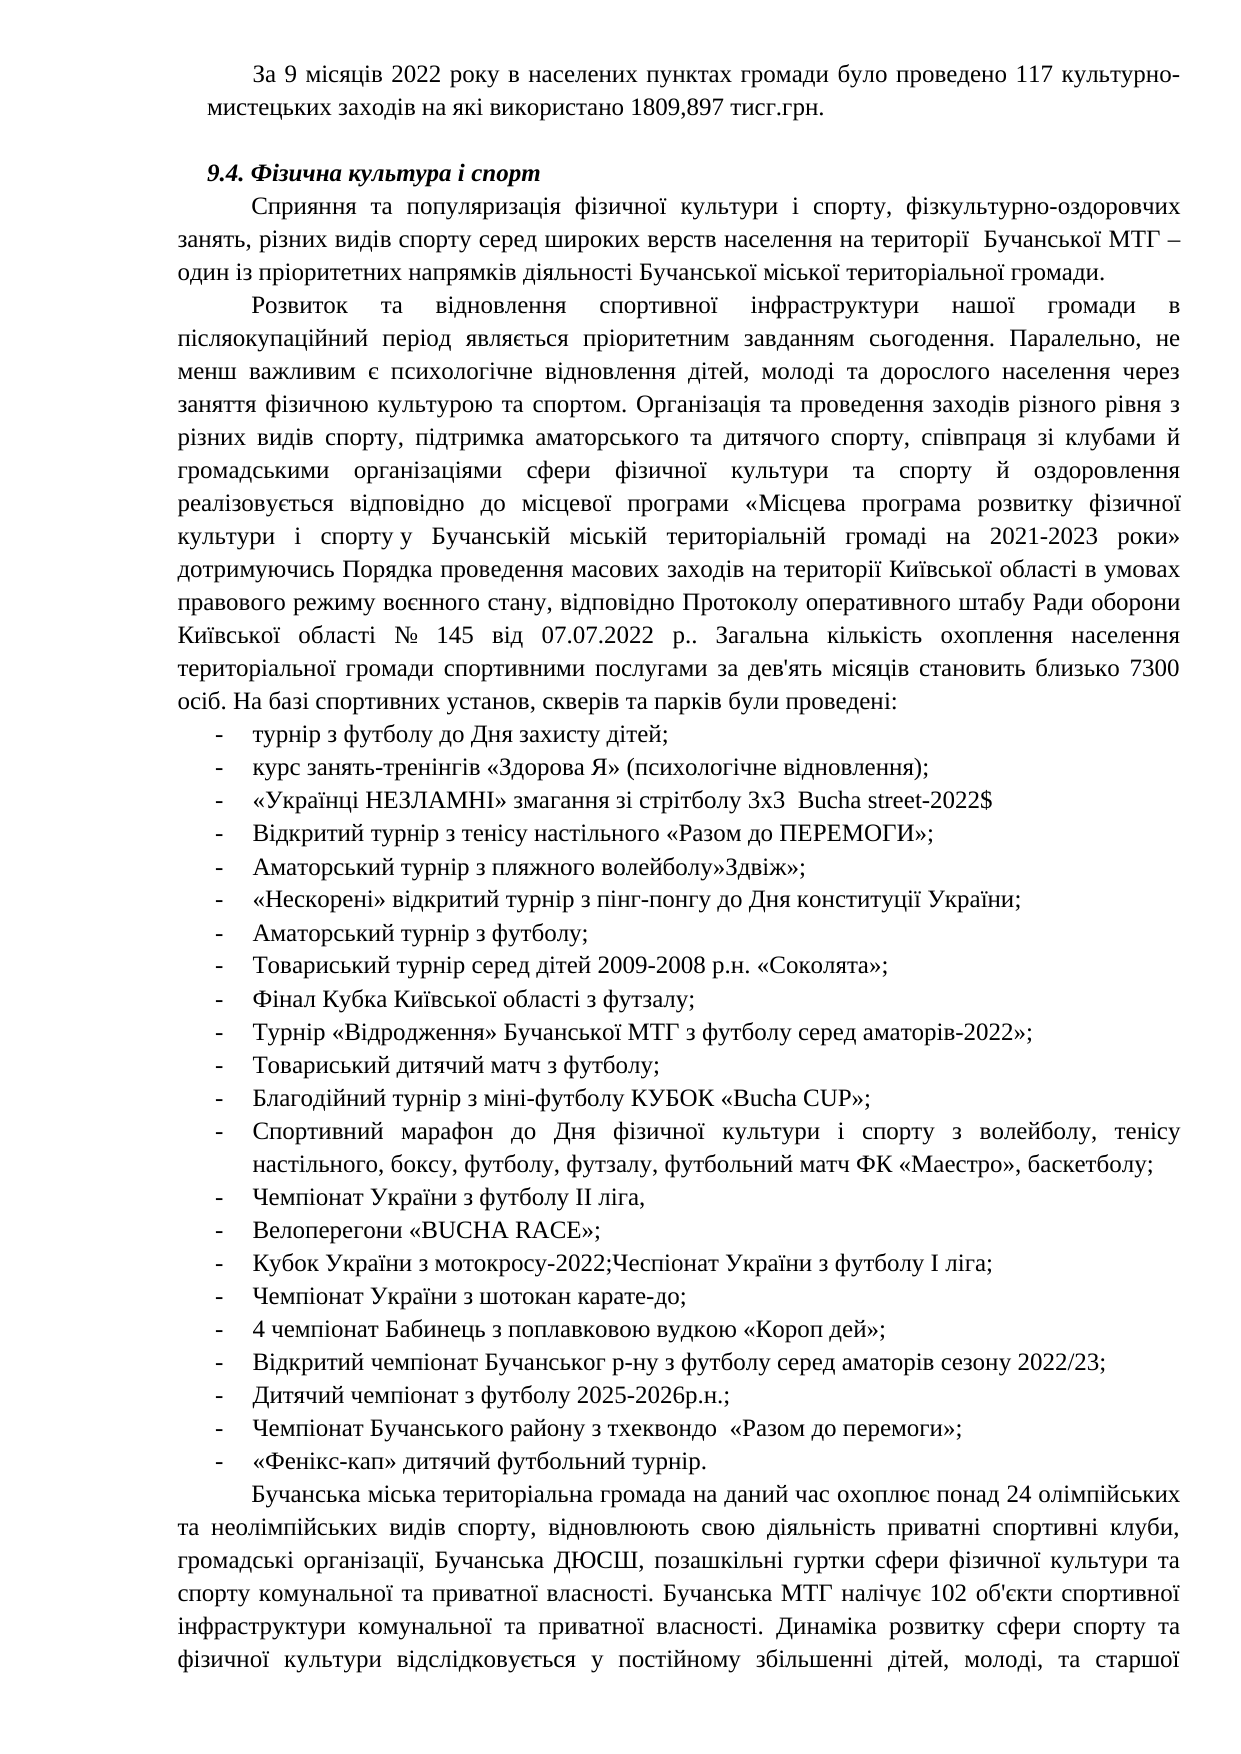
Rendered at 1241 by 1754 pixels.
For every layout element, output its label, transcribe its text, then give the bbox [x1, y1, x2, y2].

list Відкритий чемпіонат Бучанськог р-ну з футболу серед аматорів сезону 2022/23; [215, 1347, 1181, 1376]
list Чемпіонат Бучанського району з тхеквондо «Разом до перемоги»; [215, 1413, 1181, 1442]
list Спортивний марафон до Дня фізичної культури і спорту з волейболу, тенісу настільного, боксу, футболу, футзалу, футбольний матч ФК «Маестро», баскетболу; [215, 1116, 1181, 1177]
list Велоперегони «BUCHA RACE»; [215, 1215, 1181, 1243]
text За 9 місяців 2022 року в населених пунктах громади було проведено 117 культурно-мистецьких заходів на які використано 1809,897 тисг.грн. [207, 59, 1181, 121]
list Дитячий чемпіонат з футболу 2025-2026р.н.; [215, 1380, 1181, 1409]
list Товариський дитячий матч з футболу; [215, 1050, 1181, 1078]
list «Українці НЕЗЛАМНІ» змагання зі стрітболу 3х3 Bucha street-2022$ [215, 786, 1181, 814]
list Турнір «Відродження» Бучанської МТГ з футболу серед аматорів-2022»; [215, 1017, 1181, 1045]
list Благодійний турнір з міні-футболу КУБОК «Bucha CUP»; [215, 1083, 1181, 1111]
list Кубок України з мотокросу-2022;Чеспіонат України з футболу І ліга; [215, 1248, 1181, 1277]
text Розвиток та відновлення спортивної інфраструктури нашої громади в післяокупаційний період являється пріоритетним завданням сьогодення. Паралельно, не менш важливим є психологічне відновлення дітей, молоді та дорослого населення через заняття фізичною культурою та спортом. Організація та проведення заходів різного рівня з різних видів спорту, підтримка аматорського та дитячого спорту, співпраця зі клубами й громадськими організаціями сфери фізичної культури та спорту й оздоровлення реалізовується відповідно до місцевої програми «Місцева програма розвитку фізичної культури і спорту у Бучанській міській територіальній громаді на 2021-2023 роки» дотримуючись Порядка проведення масових заходів на території Київської області в умовах правового режиму воєнного стану, відповідно Протоколу оперативного штабу Ради оборони Київської області № 145 від 07.07.2022 р.. Загальна кількість охоплення населення територіальної громади спортивними послугами за дев'ять місяців становить близько 7300 осіб. На базі спортивних установ, скверів та парків були проведені: [177, 290, 1181, 715]
list Фінал Кубка Київської області з футзалу; [215, 984, 1181, 1012]
list Товариський турнір серед дітей 2009-2008 р.н. «Соколята»; [215, 951, 1181, 979]
text 9.4. Фізична культура і спорт [207, 158, 1181, 187]
list Відкритий турнір з тенісу настільного «Разом до ПЕРЕМОГИ»; [215, 818, 1181, 847]
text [177, 1479, 1181, 1673]
text Сприяння та популяризація фізичної культури і спорту, фізкультурно-оздоровчих занять, різних видів спорту серед широких верств населення на території Бучанської МТГ – один із пріоритетних напрямків діяльності Бучанської міської територіальної громади. [177, 191, 1181, 286]
list 4 чемпіонат Бабинець з поплавковою вудкою «Короп дей»; [215, 1314, 1181, 1343]
list турнір з футболу до Дня захисту дітей; [215, 719, 1181, 748]
list «Нескорені» відкритий турнір з пінг-понгу до Дня конституції України; [215, 884, 1181, 913]
list Аматорський турнір з пляжного волейболу»Здвіж»; [215, 852, 1181, 880]
list Чемпіонат України з шотокан карате-до; [215, 1281, 1181, 1309]
list Чемпіонат України з футболу ІІ ліга, [215, 1182, 1181, 1211]
list курс занять-тренінгів «Здорова Я» (психологічне відновлення); [215, 752, 1181, 781]
list Аматорський турнір з футболу; [215, 918, 1181, 946]
list «Фенікс-кап» дитячий футбольний турнір. [215, 1446, 1181, 1475]
